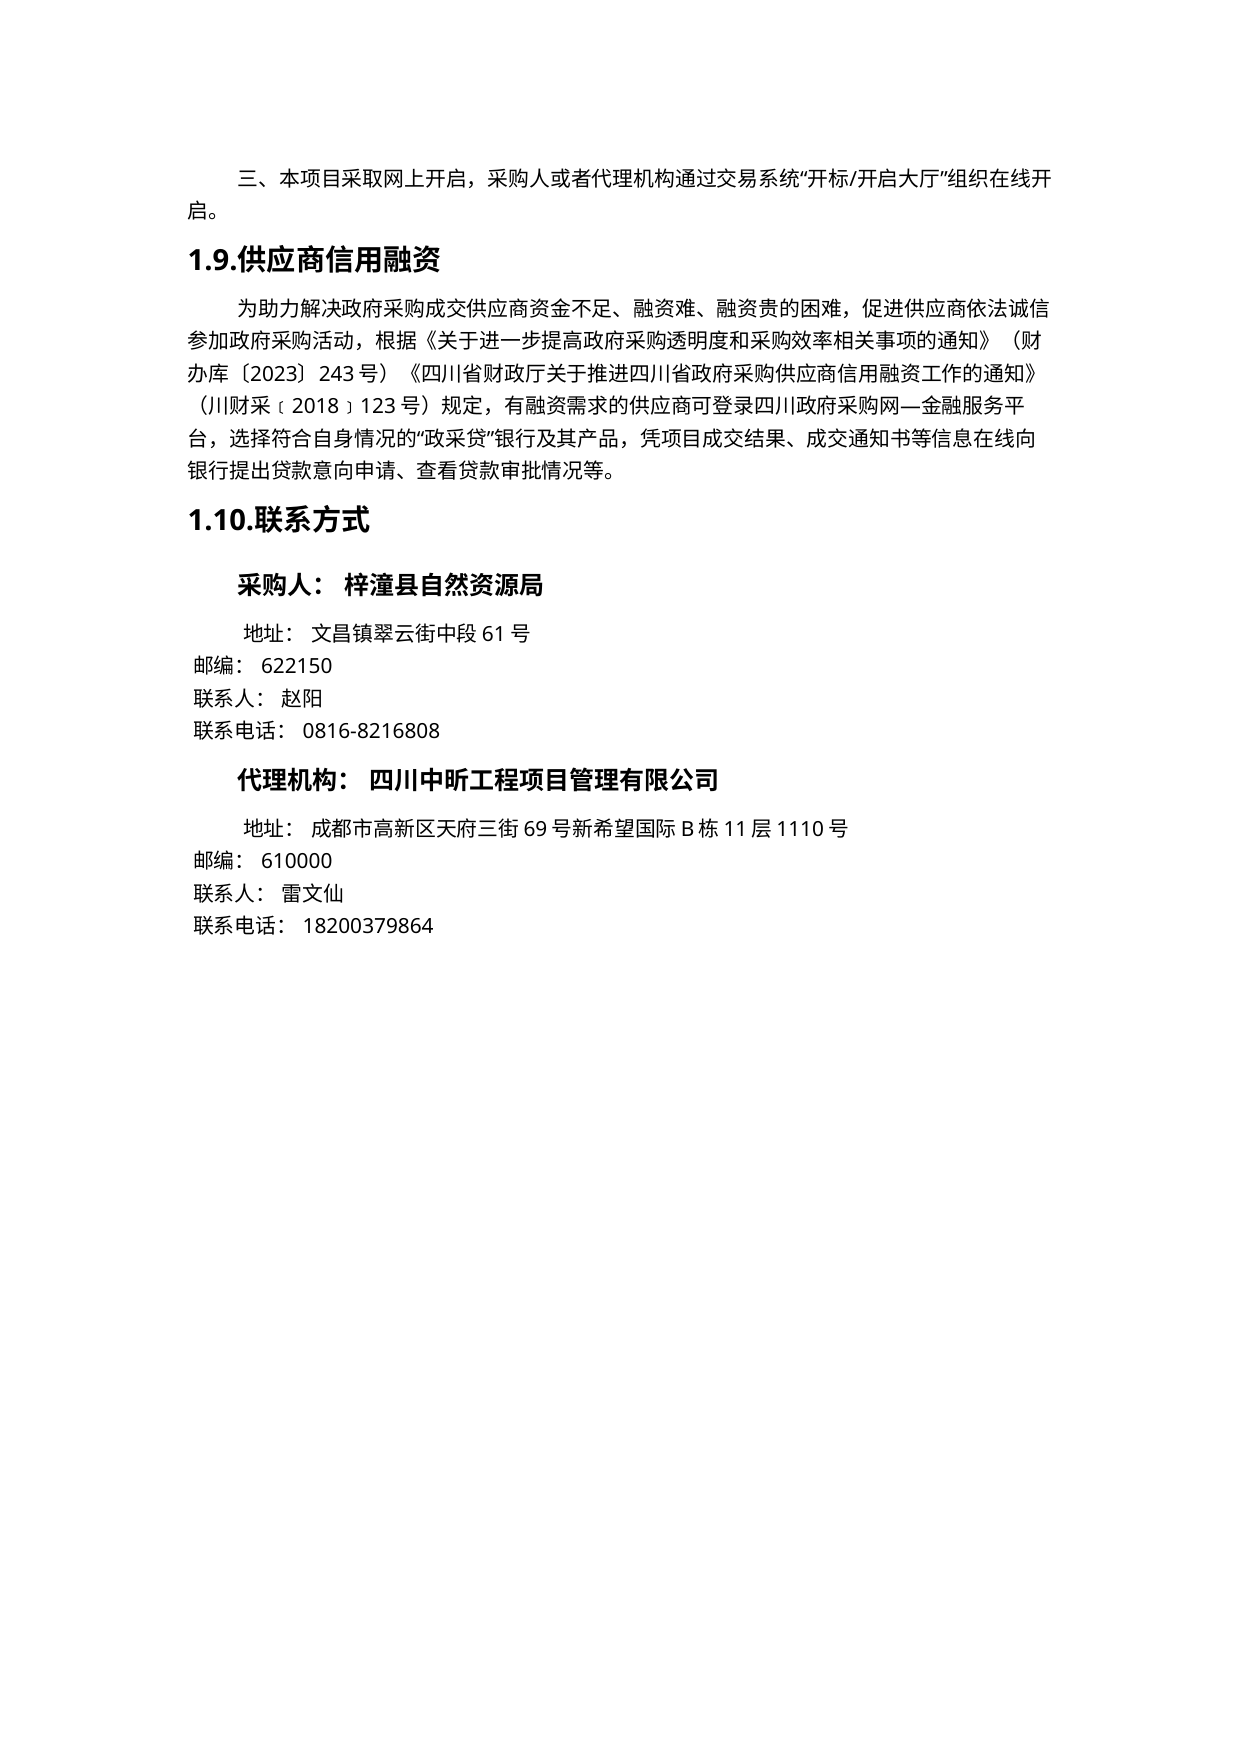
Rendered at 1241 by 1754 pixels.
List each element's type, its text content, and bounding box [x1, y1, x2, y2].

text 地址： 文昌镇翠云街中段61号 [187, 617, 1053, 649]
text 为助力解决政府采购成交供应商资金不足、融资难、融资贵的困难，促进供应商依法诚信参加政府采购活动，根据《关于进一步提高政府采购透明度和采购效率相关事项的通知》（财办库〔2023〕243号）《四川省财政厅关于推进四川省政府采购供应商信用融资工作的通知》（川财采﹝2018﹞123号）规定，有融资需求的供应商可登录四川政府采购网—金融服务平台，选择符合自身情况的“政采贷”银行及其产品，凭项目成交结果、成交通知书等信息在线向银行提出贷款意向申请、查看贷款审批情况等。 [187, 292, 1053, 487]
text 1.9.供应商信用融资 [187, 227, 1053, 292]
text 地址： 成都市高新区天府三街69号新希望国际B栋11层1110号 [187, 812, 1053, 844]
text 邮编： 622150 [187, 649, 1053, 682]
text 联系电话： 18200379864 [187, 909, 1053, 942]
text 三、本项目采取网上开启，采购人或者代理机构通过交易系统“开标/开启大厅”组织在线开启。 [187, 162, 1053, 227]
text 邮编： 610000 [187, 844, 1053, 877]
text 采购人： 梓潼县自然资源局 [187, 552, 1053, 617]
text 联系人： 赵阳 [187, 682, 1053, 714]
text 联系人： 雷文仙 [187, 877, 1053, 909]
text 代理机构： 四川中昕工程项目管理有限公司 [187, 747, 1053, 812]
text 联系电话： 0816-8216808 [187, 714, 1053, 747]
text 1.10.联系方式 [187, 487, 1053, 552]
